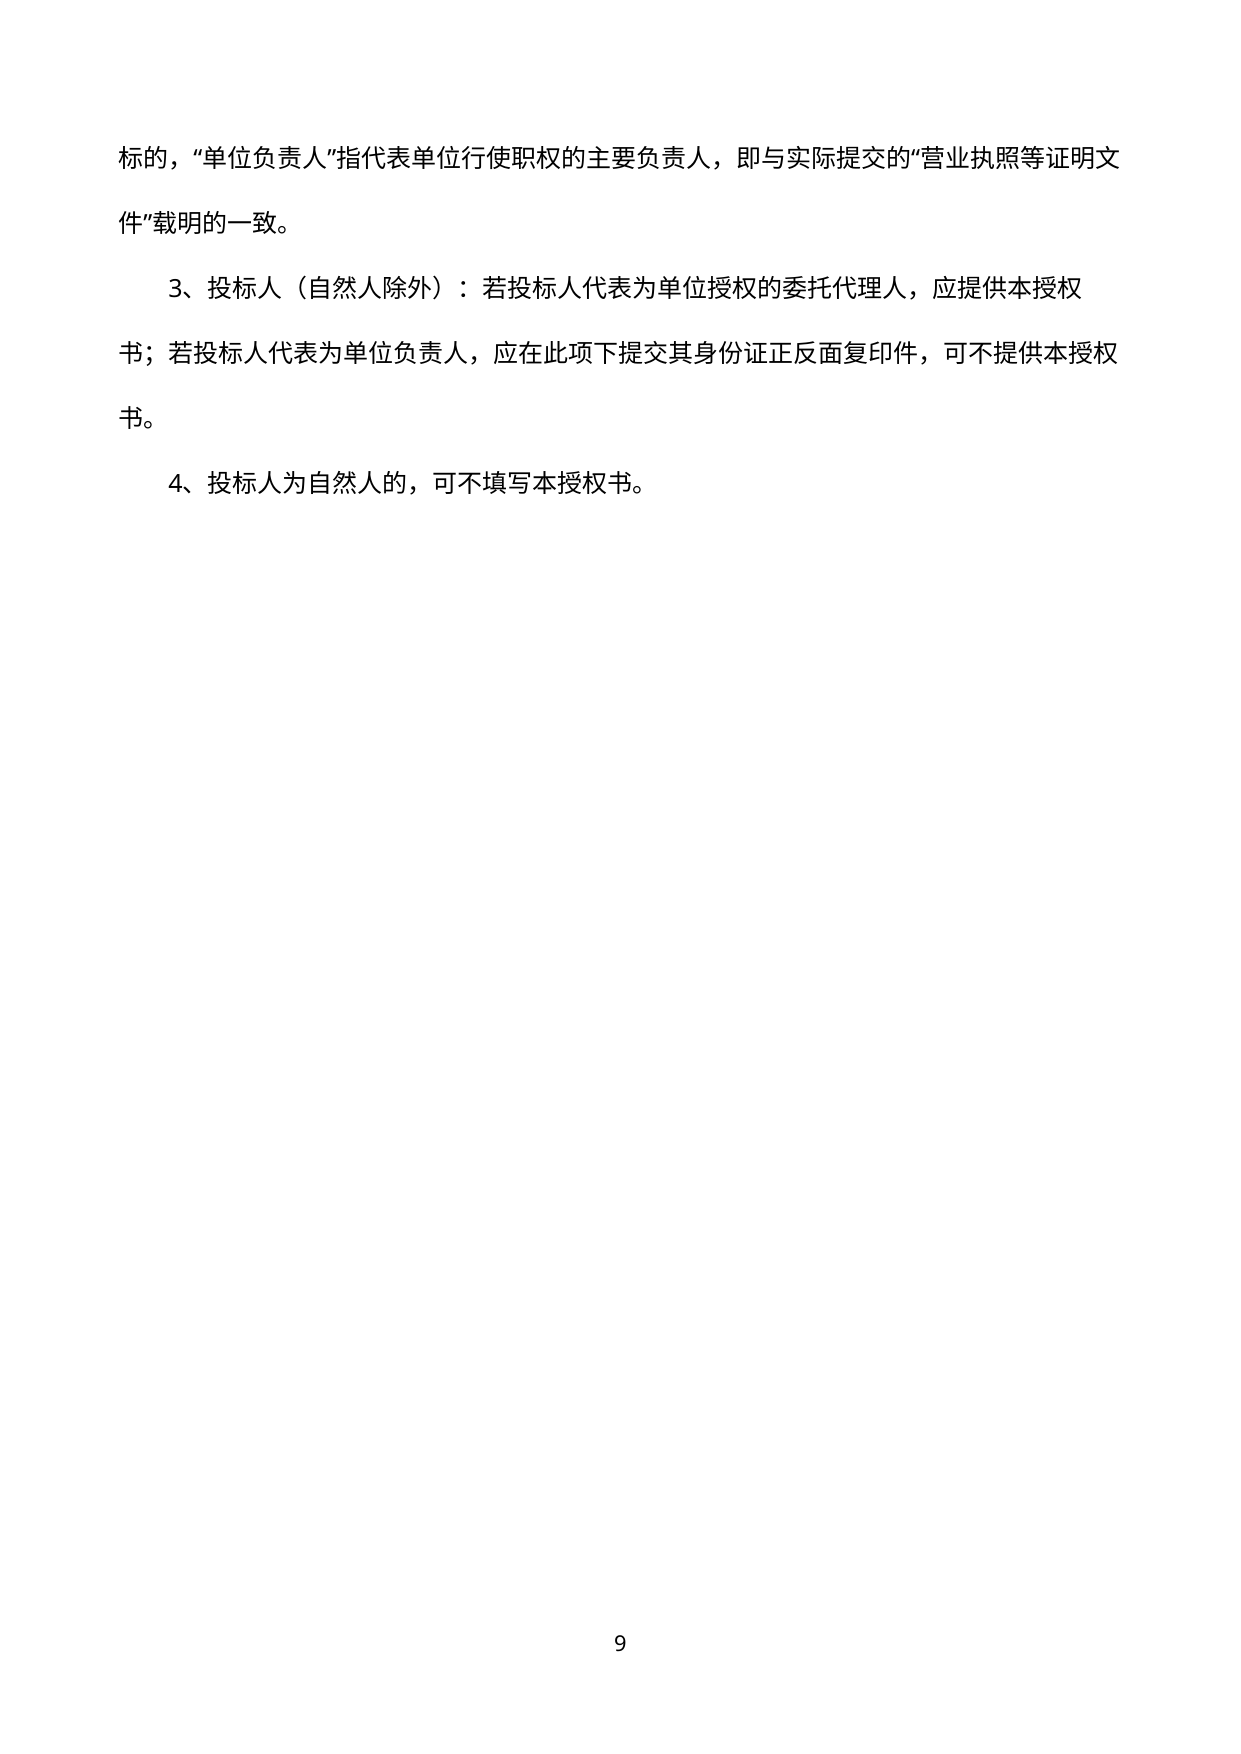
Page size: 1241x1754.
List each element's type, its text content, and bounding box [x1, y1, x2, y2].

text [118, 125, 1122, 255]
text 3、投标人（自然人除外）：若投标人代表为单位授权的委托代理人，应提供本授权书；若投标人代表为单位负责人，应在此项下提交其身份证正反面复印件，可不提供本授权书。 [118, 255, 1122, 450]
text 4、投标人为自然人的，可不填写本授权书。 [118, 450, 1122, 515]
